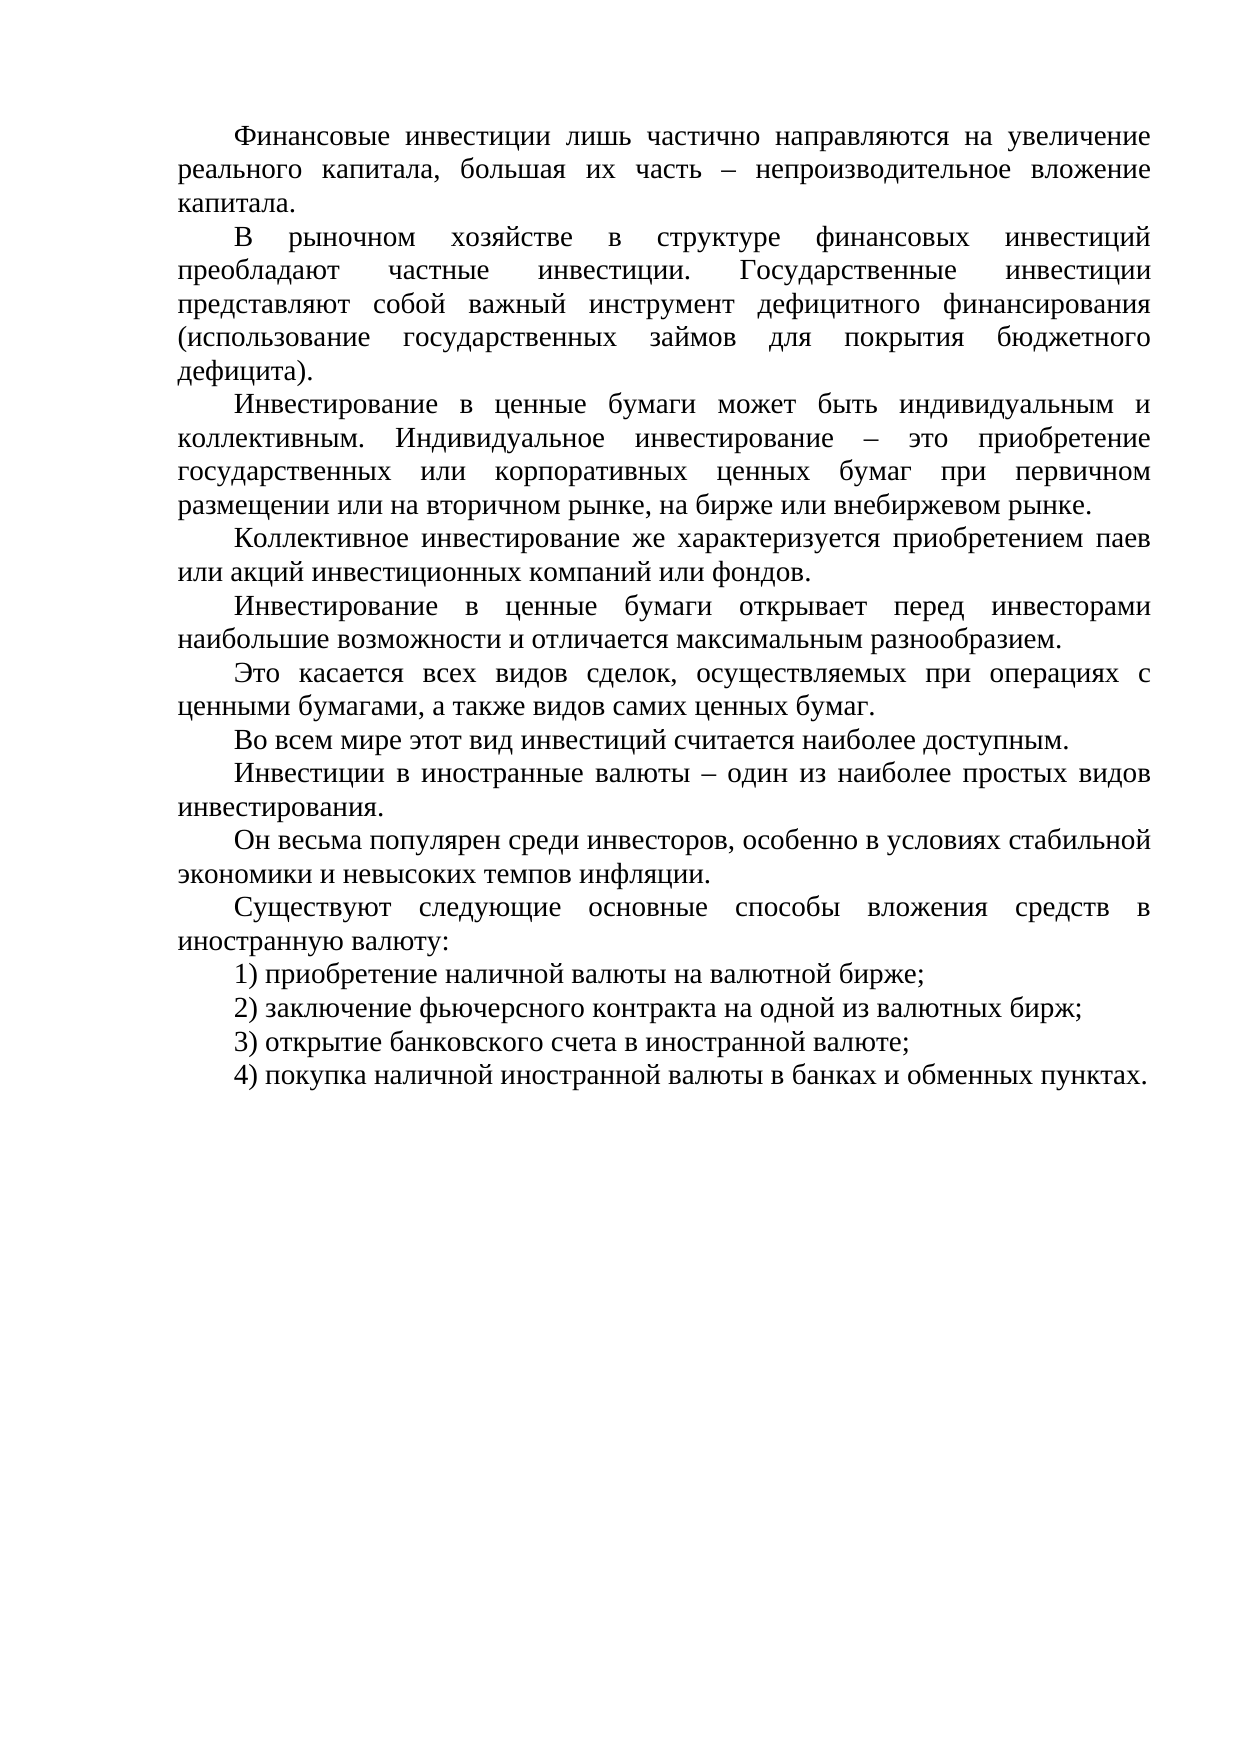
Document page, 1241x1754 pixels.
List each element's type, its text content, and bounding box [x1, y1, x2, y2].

text Инвестирование в ценные бумаги открывает перед инвесторами наибольшие возможности и отличается максимальным разнообразием. [177, 588, 1152, 655]
text В рыночном хозяйстве в структуре финансовых инвестиций преобладают частные инвестиции. Государственные инвестиции представляют собой важный инструмент дефицитного финансирования (использование государственных займов для покрытия бюджетного дефицита). [177, 219, 1152, 386]
text 4) покупка наличной иностранной валюты в банках и обменных пунктах. [177, 1057, 1152, 1091]
text 2) заключение фьючерсного контракта на одной из валютных бирж; [177, 990, 1152, 1024]
text Инвестиции в иностранные валюты – один из наиболее простых видов инвестирования. [177, 755, 1152, 822]
text Это касается всех видов сделок, осуществляемых при операциях с ценными бумагами, а также видов самих ценных бумаг. [177, 655, 1152, 722]
text 1) приобретение наличной валюты на валютной бирже; [177, 957, 1152, 990]
text Инвестирование в ценные бумаги может быть индивидуальным и коллективным. Индивидуальное инвестирование – это приобретение государственных или корпоративных ценных бумаг при первичном размещении или на вторичном рынке, на бирже или внебиржевом рынке. [177, 386, 1152, 521]
text Финансовые инвестиции лишь частично направляются на увеличение реального капитала, большая их часть – непроизводительное вложение капитала. [177, 118, 1152, 219]
text Во всем мире этот вид инвестиций считается наиболее доступным. [177, 722, 1152, 755]
text 3) открытие банковского счета в иностранной валюте; [177, 1024, 1152, 1057]
text Существуют следующие основные способы вложения средств в иностранную валюту: [177, 889, 1152, 957]
text Он весьма популярен среди инвесторов, особенно в условиях стабильной экономики и невысоких темпов инфляции. [177, 822, 1152, 889]
text Коллективное инвестирование же характеризуется приобретением паев или акций инвестиционных компаний или фондов. [177, 521, 1152, 588]
